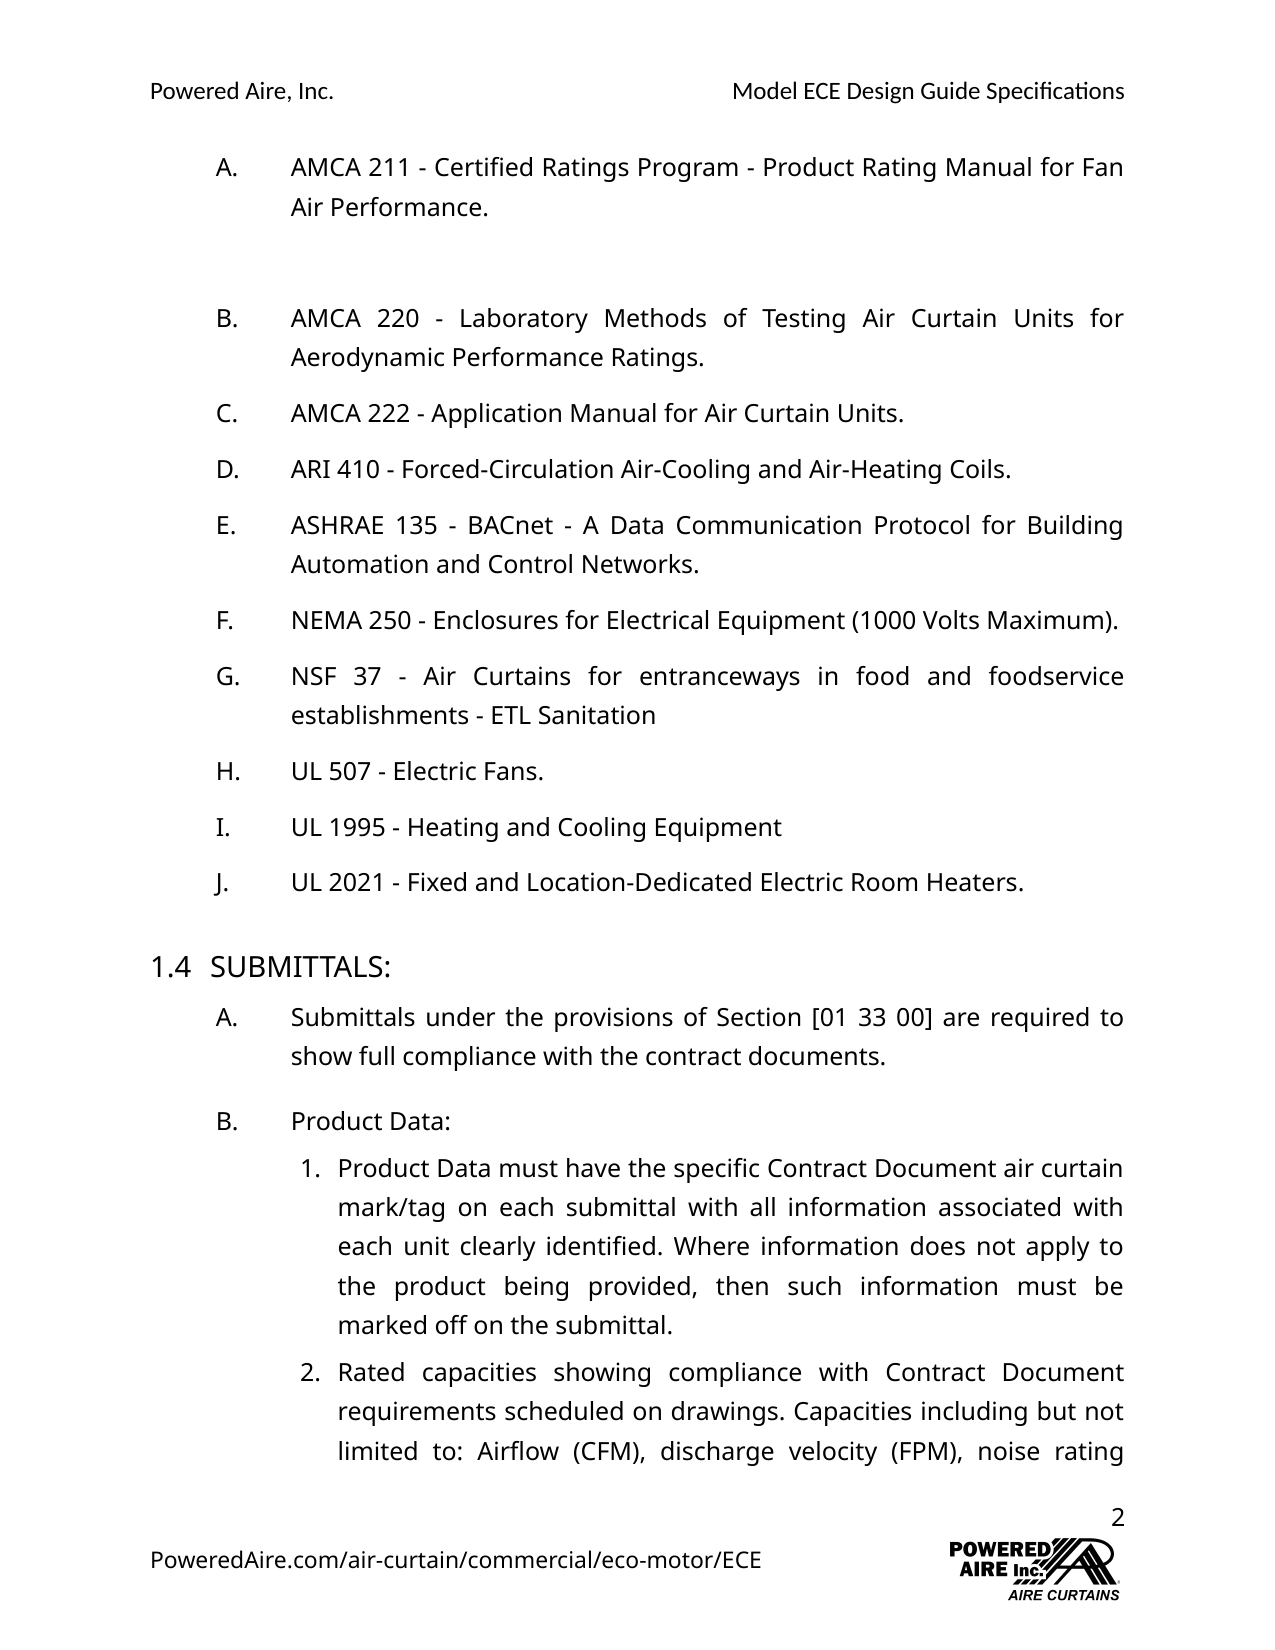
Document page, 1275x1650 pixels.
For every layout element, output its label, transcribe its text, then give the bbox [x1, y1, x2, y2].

list UL 1995 - Heating and Cooling Equipment [216, 809, 1125, 843]
picture [950, 1538, 1121, 1604]
list NEMA 250 - Enclosures for Electrical Equipment (1000 Volts Maximum). [216, 602, 1125, 637]
list ARI 410 - Forced-Circulation Air-Cooling and Air-Heating Coils. [216, 452, 1125, 486]
list UL 507 - Electric Fans. [216, 753, 1125, 787]
subtitle SUBMITTALS: [150, 946, 1125, 986]
list AMCA 220 - Laboratory Methods of Testing Air Curtain Units for Aerodynamic Performance Ratings. [216, 301, 1125, 374]
list UL 2021 - Fixed and Location-Dedicated Electric Room Heaters. [216, 865, 1125, 899]
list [300, 1355, 1125, 1467]
list AMCA 211 - Certified Ratings Program - Product Rating Manual for Fan Air Performance. [216, 150, 1125, 223]
list ASHRAE 135 - BACnet - A Data Communication Protocol for Building Automation and Control Networks. [216, 507, 1125, 581]
list AMCA 222 - Application Manual for Air Curtain Units. [216, 396, 1125, 430]
list Submittals under the provisions of Section [01 33 00] are required to show full compliance with the contract documents. [216, 1000, 1125, 1073]
subtitle Product Data: [216, 1103, 1125, 1137]
list Product Data must have the specific Contract Document air curtain mark/tag on each submittal with all information associated with each unit clearly identified. Where information does not apply to the product being provided, then such information must be marked off on the submittal. [300, 1151, 1125, 1341]
list NSF 37 - Air Curtains for entranceways in food and foodservice establishments - ETL Sanitation [216, 658, 1125, 732]
